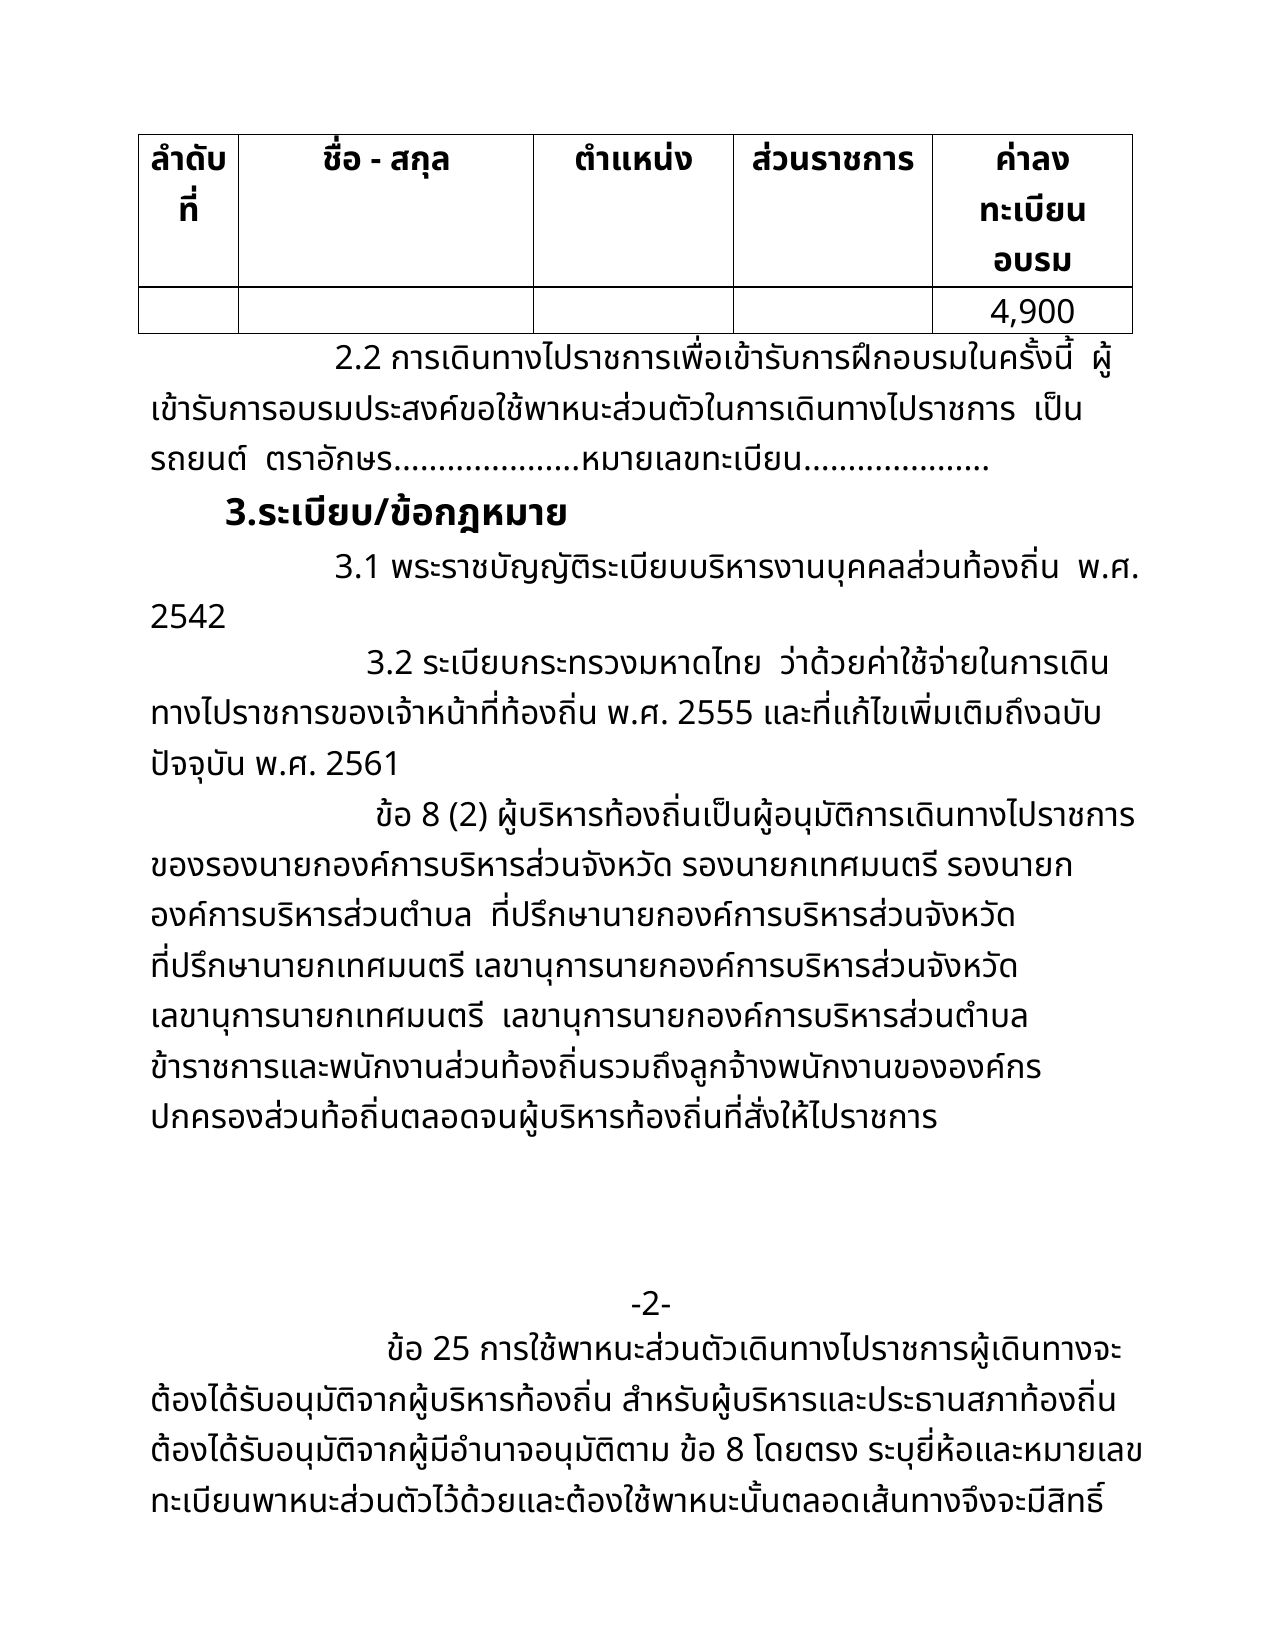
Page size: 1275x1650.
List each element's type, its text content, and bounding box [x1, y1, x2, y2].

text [150, 1325, 1152, 1527]
text ข้อ 8 (2) ผู้บริหารท้องถิ่นเป็นผู้อนุมัติการเดินทางไปราชการของรองนายกองค์การบริหารส่วนจังหวัด รองนายกเทศมนตรี รองนายกองค์การบริหารส่วนตำบล ที่ปรึกษานายกองค์การบริหารส่วนจังหวัด ที่ปรึกษานายกเทศมนตรี เลขานุการนายกองค์การบริหารส่วนจังหวัด เลขานุการนายกเทศมนตรี เลขานุการนายกองค์การบริหารส่วนตำบล ข้าราชการและพนักงานส่วนท้องถิ่นรวมถึงลูกจ้างพนักงานขององค์กรปกครองส่วนท้อถิ่นตลอดจนผู้บริหารท้องถิ่นที่สั่งให้ไปราชการ [150, 790, 1152, 1143]
table_header ตำแหน่ง [534, 135, 733, 286]
text -2- [150, 1280, 1152, 1325]
table_cell 4,900 [933, 288, 1132, 333]
text 3.2 ระเบียบกระทรวงมหาดไทย ว่าด้วยค่าใช้จ่ายในการเดินทางไปราชการของเจ้าหน้าที่ท้องถิ่น พ.ศ. 2555 และที่แก้ไขเพิ่มเติมถึงฉบับปัจจุบัน พ.ศ. 2561 [150, 638, 1152, 790]
text 2.2 การเดินทางไปราชการเพื่อเข้ารับการฝึกอบรมในครั้งนี้ ผู้เข้ารับการอบรมประสงค์ขอใช้พาหนะส่วนตัวในการเดินทางไปราชการ เป็นรถยนต์ ตราอักษร.....................หมายเลขทะเบียน..................... 3.ระเบียบ/ข้อกฎหมาย [150, 334, 1152, 542]
table_cell [734, 288, 932, 333]
table_header ลำดับที่ [139, 135, 238, 286]
table_header ชื่อ - สกุล [239, 135, 533, 286]
table_cell [239, 288, 533, 333]
text 3.1 พระราชบัญญัติระเบียบบริหารงานบุคคลส่วนท้องถิ่น พ.ศ. 2542 [150, 542, 1152, 638]
table_header ส่วนราชการ [734, 135, 932, 286]
table_cell [534, 288, 733, 333]
table_header ค่าลงทะเบียนอบรม [933, 135, 1132, 286]
table_cell [139, 288, 238, 333]
